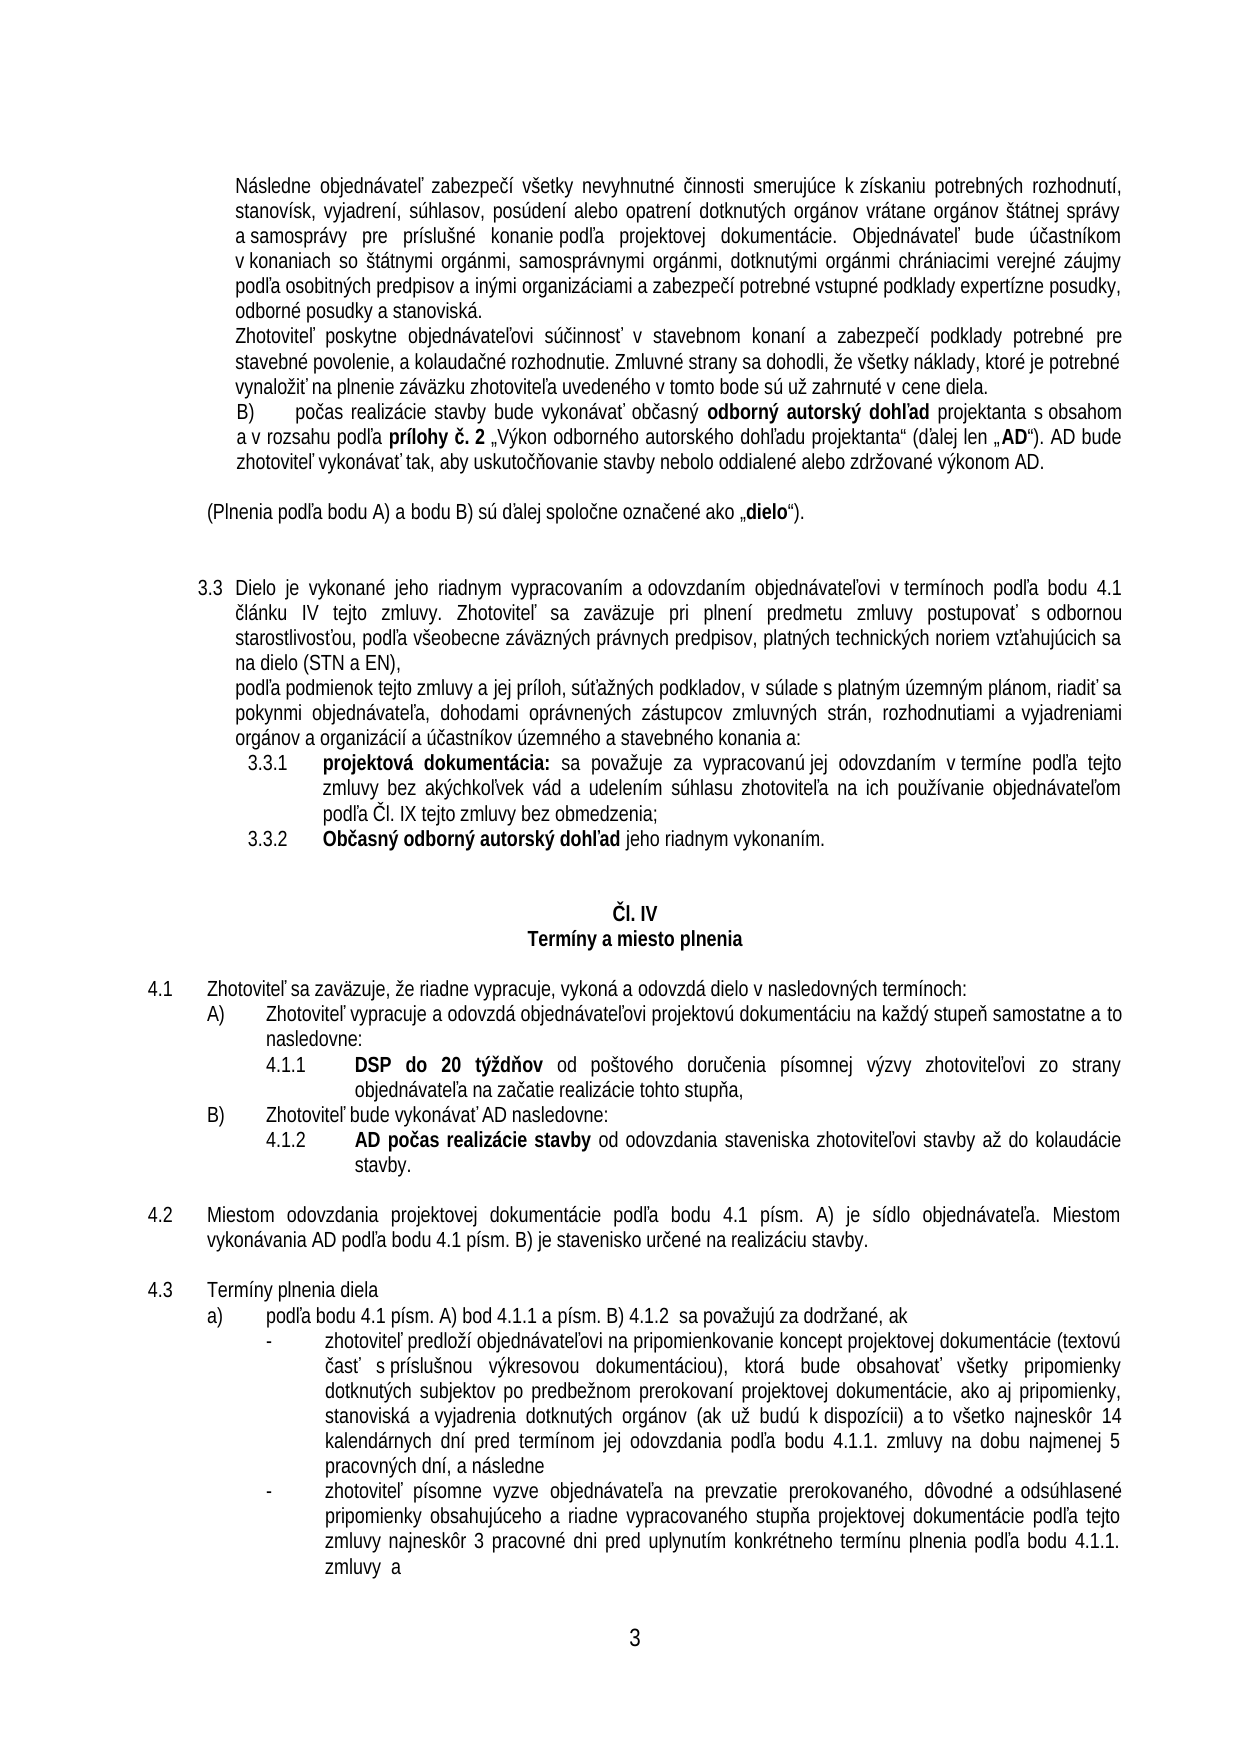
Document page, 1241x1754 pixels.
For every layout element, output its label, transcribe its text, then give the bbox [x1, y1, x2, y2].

list DSP do 20 týždňov od poštového doručenia písomnej výzvy zhotoviteľovi zo strany objednávateľa na začatie realizácie tohto stupňa, [266, 1051, 1122, 1102]
list - zhotoviteľ predloží objednávateľovi na pripomienkovanie koncept projektovej dokumentácie (textovú časť s príslušnou výkresovou dokumentáciou), ktorá bude obsahovať všetky pripomienky dotknutých subjektov po predbežnom prerokovaní projektovej dokumentácie, ako aj pripomienky, stanoviská a vyjadrenia dotknutých orgánov (ak už budú k dispozícii) a to všetko najneskôr 14 kalendárnych dní pred termínom jej odovzdania podľa bodu 4.1.1. zmluvy na dobu najmenej 5 pracovných dní, a následne [266, 1328, 1122, 1478]
list podľa podmienok tejto zmluvy a jej príloh, súťažných podkladov, v súlade s platným územným plánom, riadiť sa pokynmi objednávateľa, dohodami oprávnených zástupcov zmluvných strán, rozhodnutiami a vyjadreniami orgánov a organizácií a účastníkov územného a stavebného konania a: [235, 675, 1122, 750]
text Zhotoviteľ poskytne objednávateľovi súčinnosť v stavebnom konaní a zabezpečí podklady potrebné pre stavebné povolenie, a kolaudačné rozhodnutie. Zmluvné strany sa dohodli, že všetky náklady, ktoré je potrebné vynaložiť na plnenie záväzku zhotoviteľa uvedeného v tomto bode sú už zahrnuté v cene diela. [235, 323, 1122, 399]
list Zhotoviteľ sa zaväzuje, že riadne vypracuje, vykoná a odovzdá dielo v nasledovných termínoch: [148, 976, 1122, 1001]
text B) počas realizácie stavby bude vykonávať občasný odborný autorský dohľad projektanta s obsahom a v rozsahu podľa prílohy č. 2 „Výkon odborného autorského dohľadu projektanta“ (ďalej len „AD“). AD bude zhotoviteľ vykonávať tak, aby uskutočňovanie stavby nebolo oddialené alebo zdržované výkonom AD. [236, 399, 1122, 474]
list Občasný odborný autorský dohľad jeho riadnym vykonaním. [248, 826, 1122, 851]
list - zhotoviteľ písomne vyzve objednávateľa na prevzatie prerokovaného, dôvodné a odsúhlasené pripomienky obsahujúceho a riadne vypracovaného stupňa projektovej dokumentácie podľa tejto zmluvy najneskôr 3 pracovné dni pred uplynutím konkrétneho termínu plnenia podľa bodu 4.1.1. zmluvy a [266, 1478, 1122, 1579]
list projektová dokumentácia: sa považuje za vypracovanú jej odovzdaním v termíne podľa tejto zmluvy bez akýchkoľvek vád a udelením súhlasu zhotoviteľa na ich používanie objednávateľom podľa Čl. IX tejto zmluvy bez obmedzenia; [248, 750, 1122, 826]
text Čl. IV [148, 901, 1122, 926]
list Zhotoviteľ bude vykonávať AD nasledovne: [207, 1102, 1122, 1127]
list Zhotoviteľ vypracuje a odovzdá objednávateľovi projektovú dokumentáciu na každý stupeň samostatne a to nasledovne: [207, 1001, 1122, 1051]
list Miestom odovzdania projektovej dokumentácie podľa bodu 4.1 písm. A) je sídlo objednávateľa. Miestom vykonávania AD podľa bodu 4.1 písm. B) je stavenisko určené na realizáciu stavby. [148, 1202, 1122, 1252]
list AD počas realizácie stavby od odovzdania staveniska zhotoviteľovi stavby až do kolaudácie stavby. [266, 1127, 1122, 1177]
text (Plnenia podľa bodu A) a bodu B) sú ďalej spoločne označené ako „dielo“). [207, 499, 1122, 524]
subtitle Termíny a miesto plnenia [148, 926, 1122, 951]
text Následne objednávateľ zabezpečí všetky nevyhnutné činnosti smerujúce k získaniu potrebných rozhodnutí, stanovísk, vyjadrení, súhlasov, posúdení alebo opatrení dotknutých orgánov vrátane orgánov štátnej správy a samosprávy pre príslušné konanie podľa projektovej dokumentácie. Objednávateľ bude účastníkom v konaniach so štátnymi orgánmi, samosprávnymi orgánmi, dotknutými orgánmi chrániacimi verejné záujmy podľa osobitných predpisov a inými organizáciami a zabezpečí potrebné vstupné podklady expertízne posudky, odborné posudky a stanoviská. [235, 173, 1122, 323]
list Termíny plnenia diela [148, 1277, 1122, 1302]
list podľa bodu 4.1 písm. A) bod 4.1.1 a písm. B) 4.1.2 sa považujú za dodržané, ak [207, 1302, 1122, 1328]
list Dielo je vykonané jeho riadnym vypracovaním a odovzdaním objednávateľovi v termínoch podľa bodu 4.1 článku IV tejto zmluvy. Zhotoviteľ sa zaväzuje pri plnení predmetu zmluvy postupovať s odbornou starostlivosťou, podľa všeobecne záväzných právnych predpisov, platných technických noriem vzťahujúcich sa na dielo (STN a EN), [198, 574, 1122, 675]
